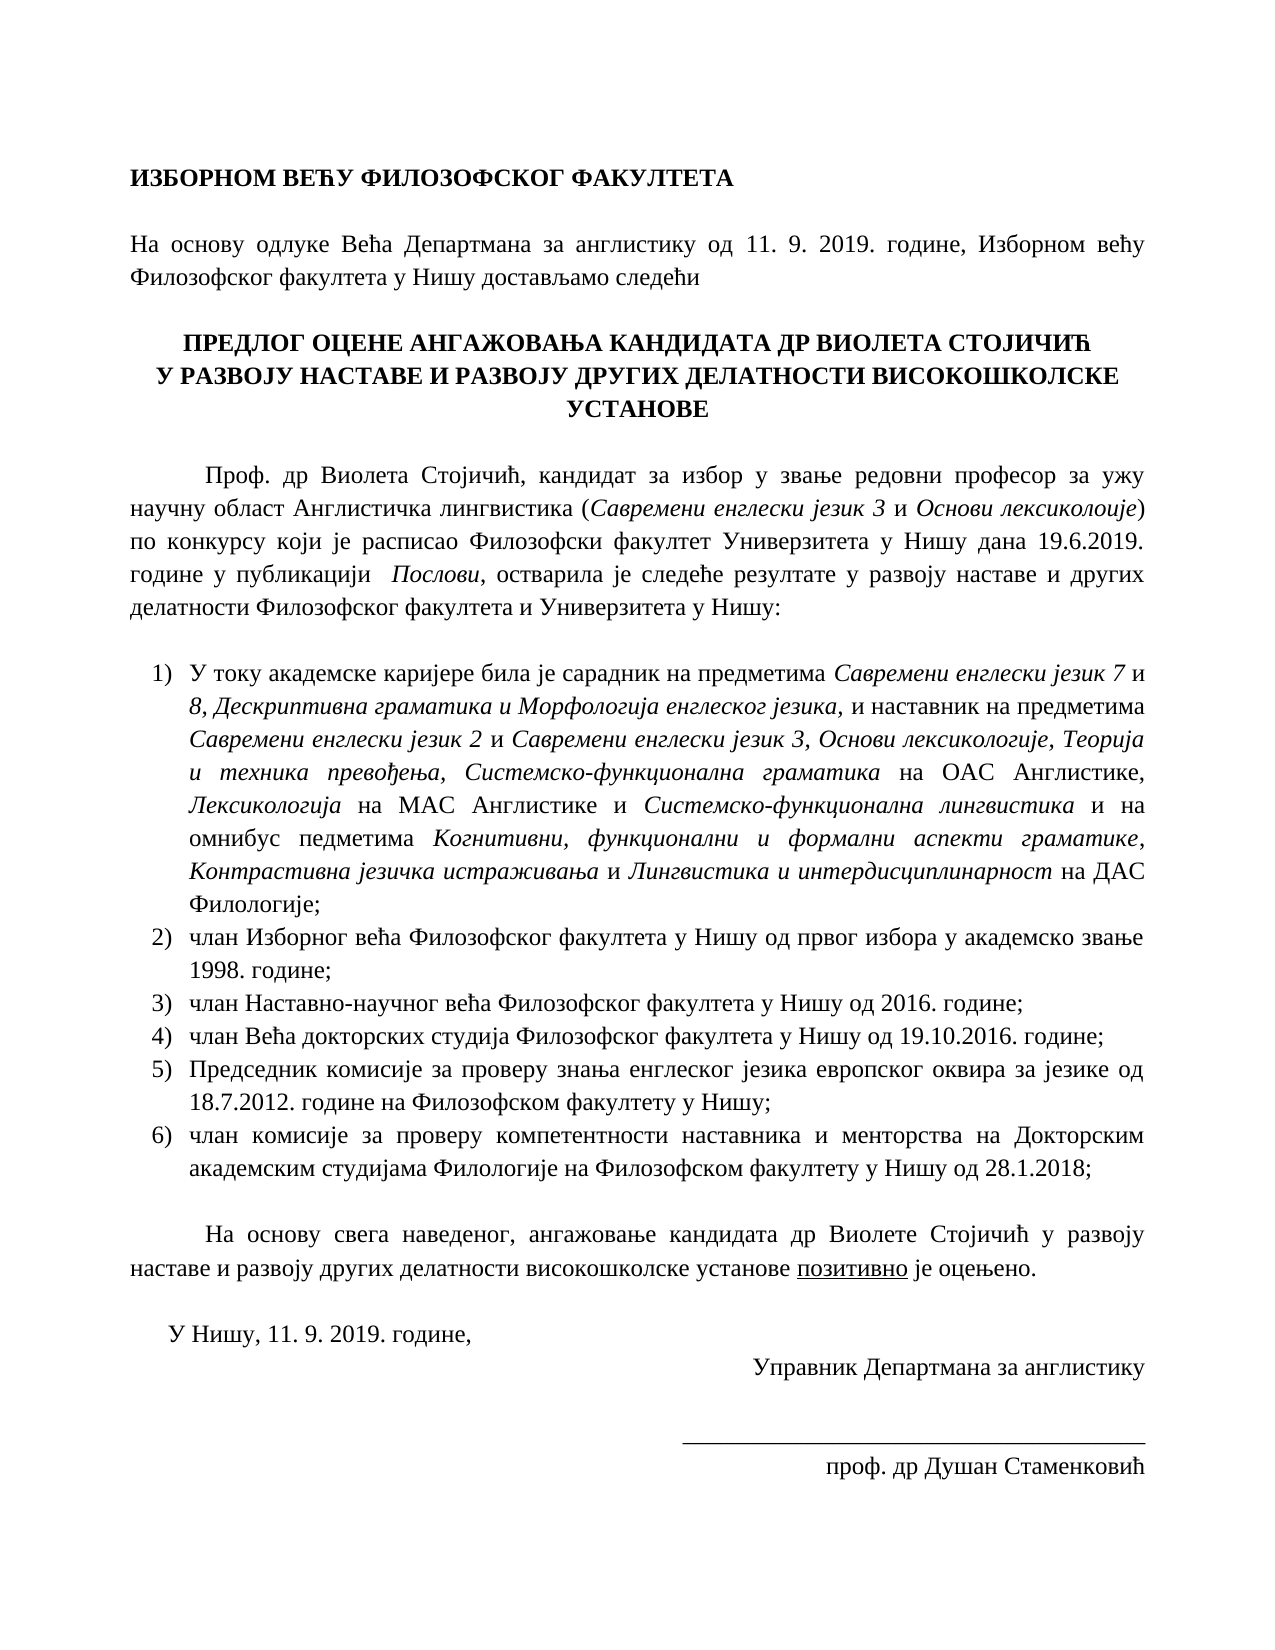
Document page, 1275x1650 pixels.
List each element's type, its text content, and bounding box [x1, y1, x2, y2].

text На основу одлуке Већа Департмана за англистику од 11. 9. 2019. године, Изборном већу Филозофског факултета у Нишу достављамо следећи [130, 229, 1145, 291]
list члан Наставно-научног већа Филозофског факултета у Нишу од 2016. године; [151, 988, 1145, 1017]
list Председник комисије за проверу знања енглеског језика европског оквира за језике од 18.7.2012. године на Филозофском факултету у Нишу; [151, 1054, 1145, 1116]
list члан Већа докторских студија Филозофског факултета у Нишу од 19.10.2016. године; [151, 1021, 1145, 1050]
text Управник Департмана за англистику [130, 1352, 1145, 1380]
list члан Изборног већа Филозофског факултета у Нишу од првог избора у академско звање 1998. године; [151, 922, 1145, 984]
list члан комисије за проверу компетентности наставника и менторства на Докторским академским студијама Филологије на Филозофском факултету у Нишу од 28.1.2018; [151, 1121, 1145, 1182]
text ИЗБОРНОМ ВЕЋУ ФИЛОЗОФСКОГ ФАКУЛТЕТА [130, 163, 1145, 192]
text У Нишу, 11. 9. 2019. године, [130, 1319, 1145, 1347]
list У току академске каријере била је сарадник на предметима Савремени енглески језик 7 и 8, Дескриптивна граматика и Морфологија енглеског језика, и наставник на предметима Савремени енглески језик 2 и Савремени енглески језик 3, Основи лексикологије, Теорија и техника превођења, Системско-функционална граматика на ОАС Англистике, Лексикологија на МАС Англистике и Системско-функционална лингвистика и на омнибус педметима Когнитивни, функционални и формални аспекти граматике, Контрастивна језичка истраживања и Лингвистика и интердисциплинарност на ДАС Филологије; [151, 658, 1145, 918]
text На основу свега наведеног, ангажовање кандидата др Виолете Стојичић у развоју наставе и развоју других делатности високошколске установе позитивно је оцењено. [130, 1219, 1145, 1281]
text Проф. др Виолета Стојичић, кандидат за избор у звање редовни професор за ужу научну област Англистичка лингвистика (Савремени енглески језик 3 и Основи лексиколоије) по конкурсу који је расписао Филозофски факултет Универзитета у Нишу дана 19.6.2019. године у публикацији Послови, остварила је следеће резултате у развоју наставе и других делатности Филозофског факултета и Универзитета у Нишу: [130, 460, 1145, 621]
text _____________________________________ [130, 1418, 1145, 1446]
text ПРЕДЛОГ ОЦЕНЕ АНГАЖОВАЊА КАНДИДАТА ДР ВИОЛЕТА СТОЈИЧИЋ У РАЗВОЈУ НАСТАВЕ И РАЗВОЈУ ДРУГИХ ДЕЛАТНОСТИ ВИСОКОШКОЛСКЕ УСТАНОВЕ [130, 328, 1145, 423]
text проф. др Душан Стаменковић [130, 1451, 1145, 1479]
